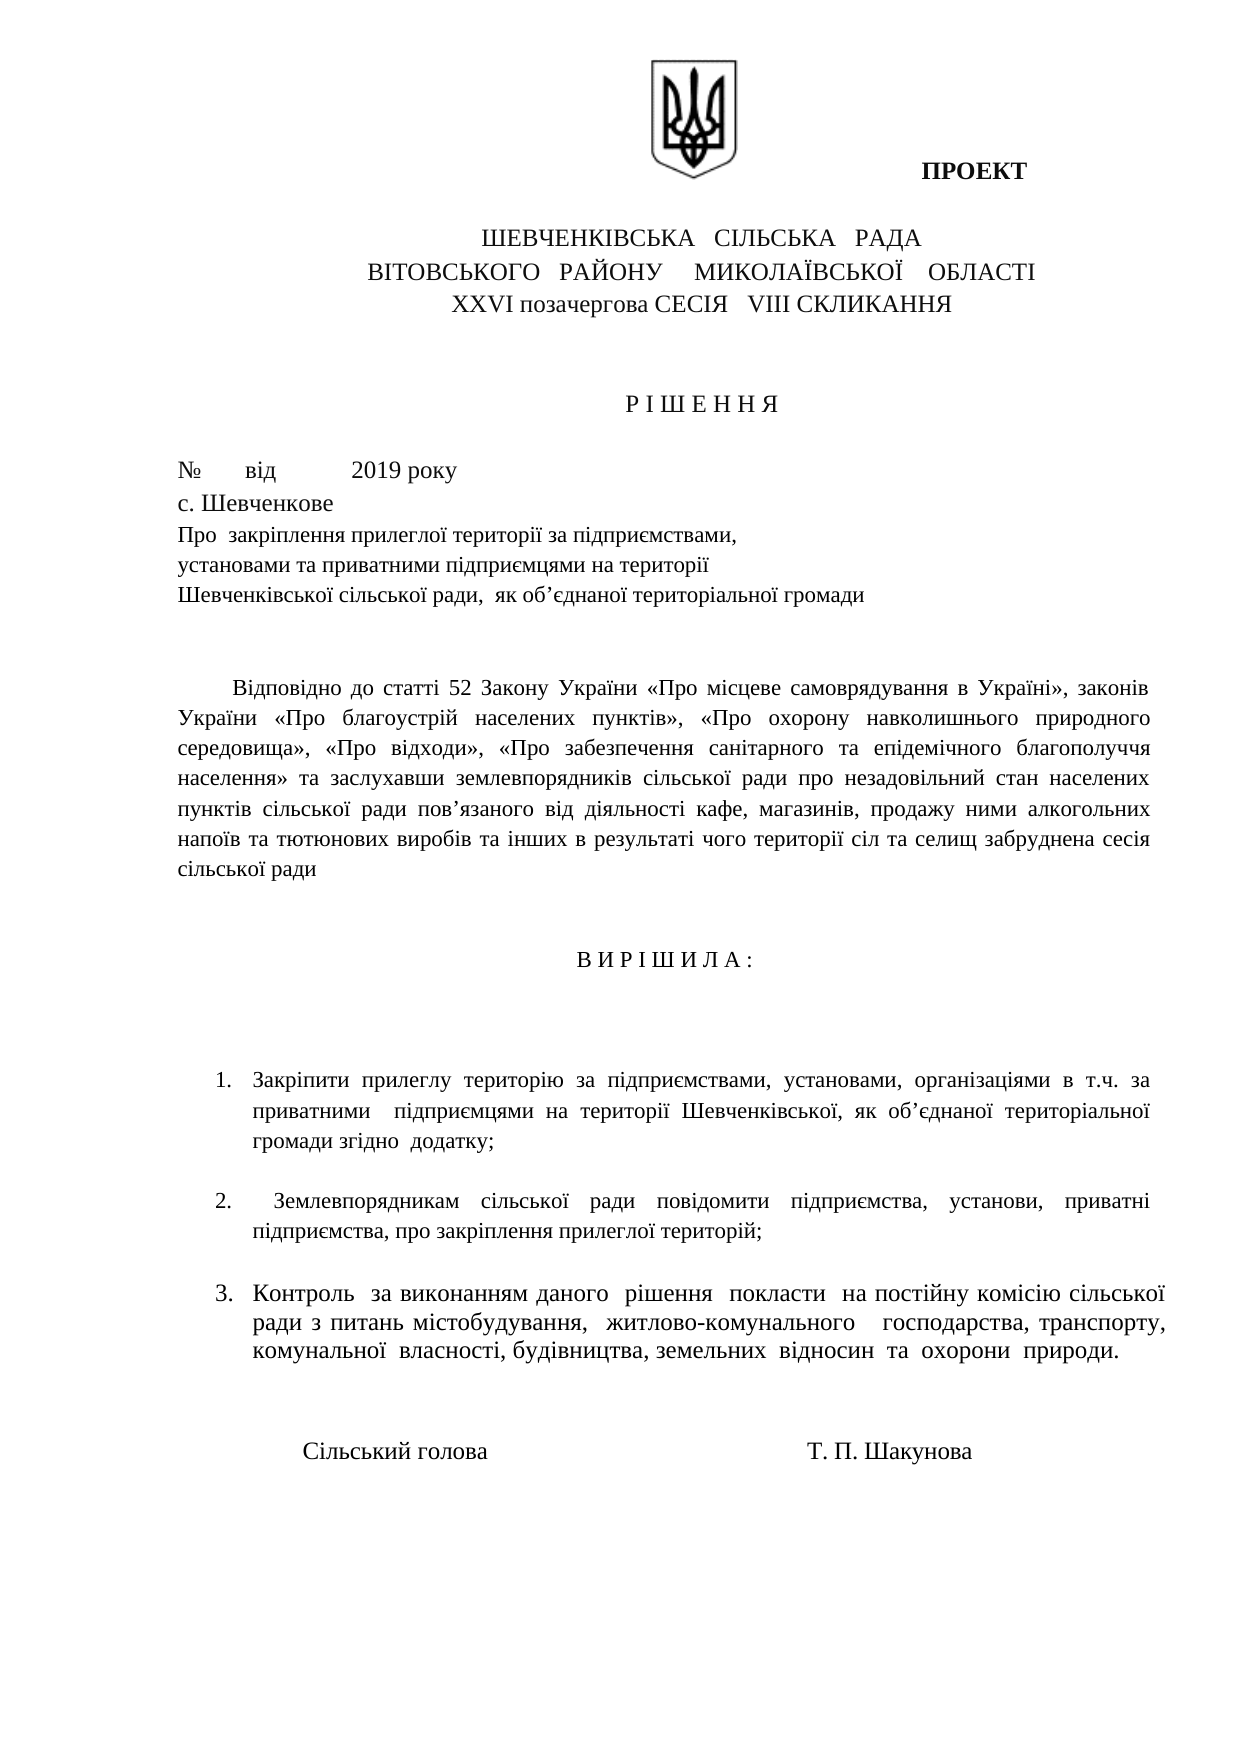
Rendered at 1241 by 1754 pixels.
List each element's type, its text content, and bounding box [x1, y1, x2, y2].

text Шевченківської сільської ради, як об’єднаної територіальної громади [177, 581, 1152, 607]
list Контроль за виконанням даного рішення покласти на постійну комісію сільської ради з питань містобудування, житлово-комунального господарства, транспорту, комунальної власності, будівництва, земельних відносин та охорони природи. [215, 1278, 1167, 1364]
text ШЕВЧЕНКІВСЬКА СІЛЬСЬКА РАДА ВІТОВСЬКОГО РАЙОНУ МИКОЛАЇВСЬКОЇ ОБЛАСТІ ХХVІ позачергова СЕСІЯ VІІІ СКЛИКАННЯ [236, 223, 1167, 318]
text № від 2019 року [177, 455, 1167, 483]
list Закріпити прилеглу територію за підприємствами, установами, організаціями в т.ч. за приватними підприємцями на території Шевченківської, як об’єднаної територіальної громади згідно додатку; [215, 1066, 1152, 1153]
text ПРОЕКТ [177, 59, 1167, 185]
text В И Р І Ш И Л А : [177, 946, 1152, 972]
text Про закріплення прилеглої території за підприємствами, [177, 521, 1152, 547]
text с. Шевченкове [177, 488, 1167, 516]
text Сільський голова Т. П. Шакунова [177, 1436, 1167, 1465]
text Р І Ш Е Н Н Я [236, 389, 1167, 417]
picture [650, 59, 738, 180]
text установами та приватними підприємцями на території [177, 551, 1152, 577]
list Землевпорядникам сільської ради повідомити підприємства, установи, приватні підприємства, про закріплення прилеглої територій; [215, 1187, 1152, 1244]
text Відповідно до статті 52 Закону України «Про місцеве самоврядування в Україні», законів України «Про благоустрій населених пунктів», «Про охорону навколишнього природного середовища», «Про відходи», «Про забезпечення санітарного та епідемічного благополуччя населення» та заслухавши землевпорядників сільської ради про незадовільний стан населених пунктів сільської ради пов’язаного від діяльності кафе, магазинів, продажу ними алкогольних напоїв та тютюнових виробів та інших в результаті чого території сіл та селищ забруднена сесія сільської ради [177, 674, 1152, 881]
